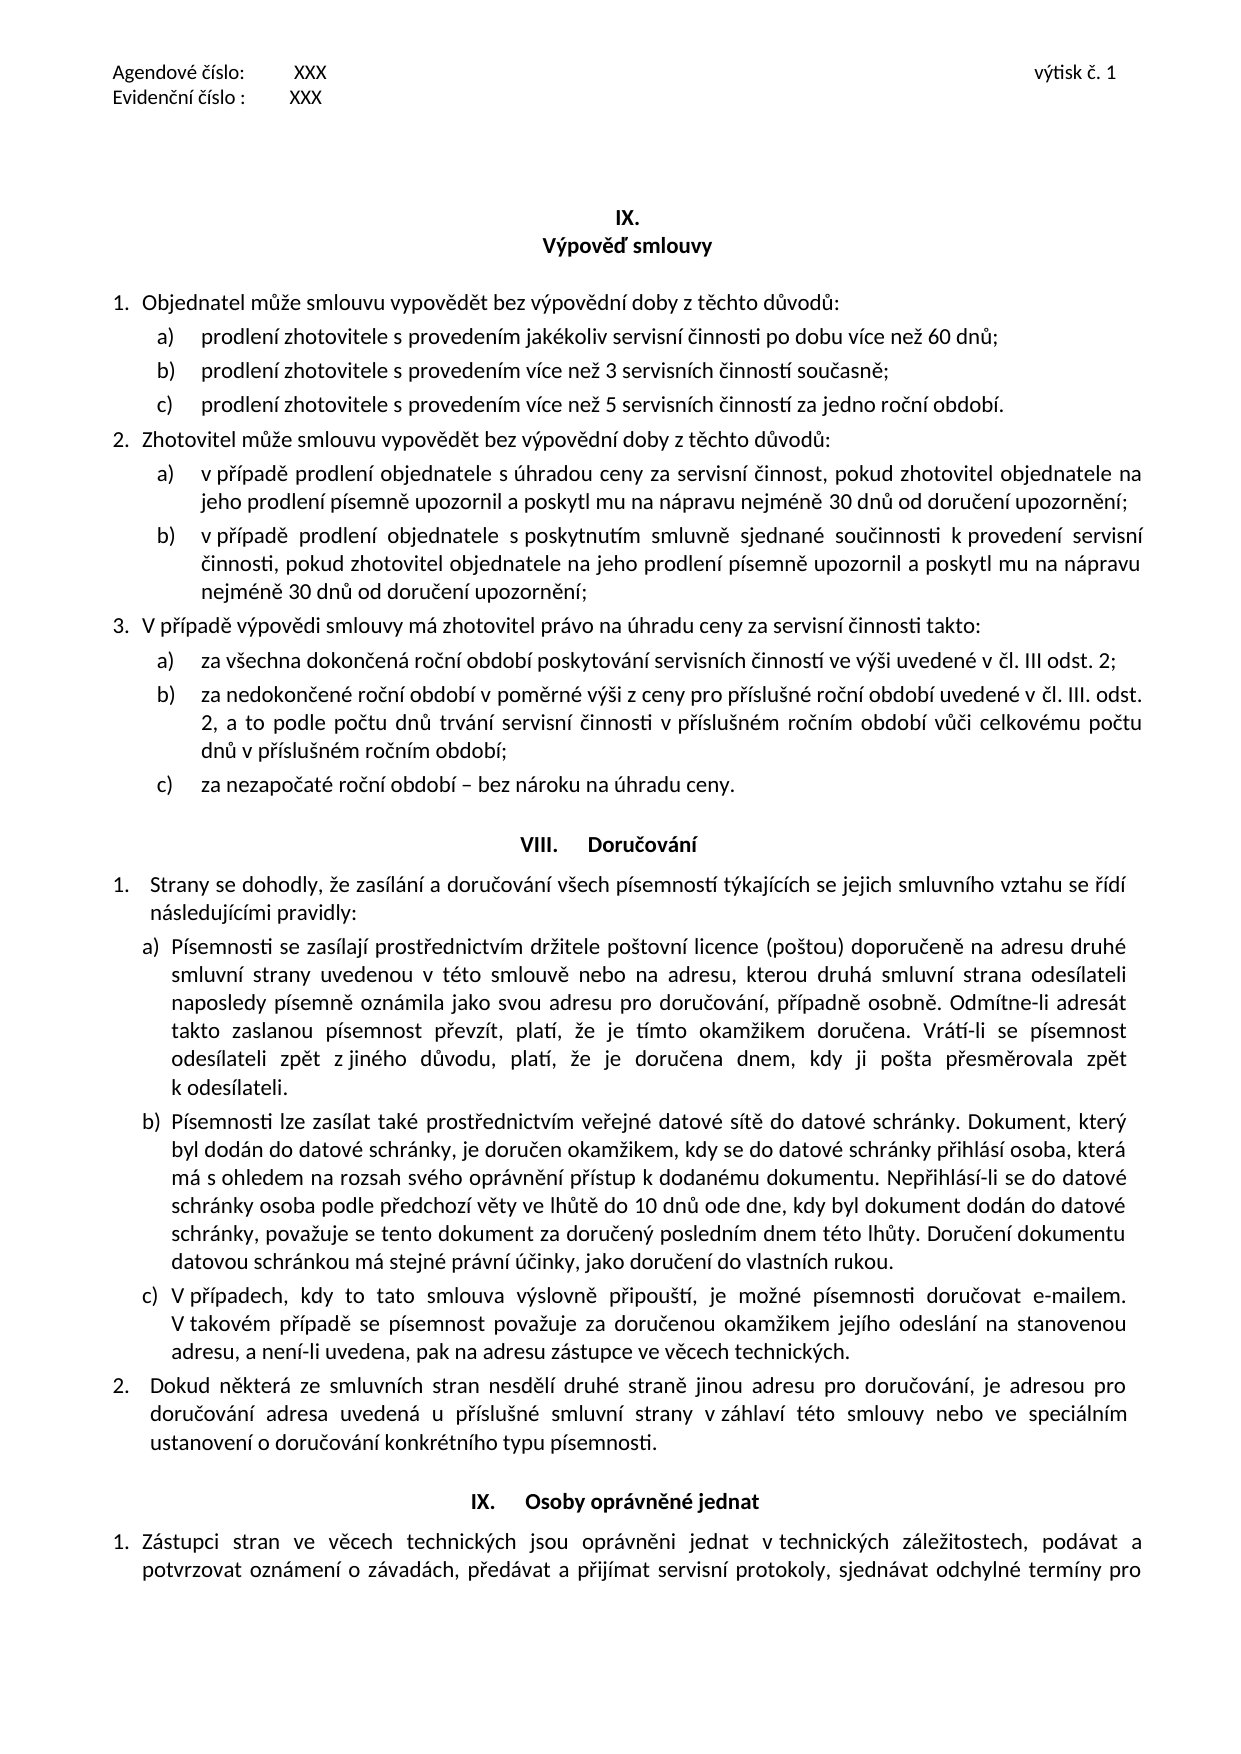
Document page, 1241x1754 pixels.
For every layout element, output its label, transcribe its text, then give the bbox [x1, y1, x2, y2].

text v případě prodlení objednatele s poskytnutím smluvně sjednané součinnosti k provedení servisní činnosti, pokud zhotovitel objednatele na jeho prodlení písemně upozornil a poskytl mu na nápravu nejméně 30 dnů od doručení upozornění; [157, 521, 1143, 605]
text IX. [112, 203, 1143, 232]
list Strany se dohodly, že zasílání a doručování všech písemností týkajících se jejich smluvního vztahu se řídí následujícími pravidly: [112, 870, 1128, 926]
list Dokud některá ze smluvních stran nesdělí druhé straně jinou adresu pro doručování, je adresou pro doručování adresa uvedená u příslušné smluvní strany v záhlaví této smlouvy nebo ve speciálním ustanovení o doručování konkrétního typu písemnosti. [112, 1372, 1128, 1456]
text za všechna dokončená roční období poskytování servisních činností ve výši uvedené v čl. III odst. 2; [157, 646, 1143, 674]
list Písemnosti se zasílají prostřednictvím držitele poštovní licence (poštou) doporučeně na adresu druhé smluvní strany uvedenou v této smlouvě nebo na adresu, kterou druhá smluvní strana odesílateli naposledy písemně oznámila jako svou adresu pro doručování, případně osobně. Odmítne-li adresát takto zaslanou písemnost převzít, platí, že je tímto okamžikem doručena. Vrátí-li se písemnost odesílateli zpět z jiného důvodu, platí, že je doručena dnem, kdy ji pošta přesměrovala zpět k odesílateli. [142, 932, 1128, 1101]
text za nedokončené roční období v poměrné výši z ceny pro příslušné roční období uvedené v čl. III. odst. 2, a to podle počtu dnů trvání servisní činnosti v příslušném ročním období vůči celkovému počtu dnů v příslušném ročním období; [157, 680, 1143, 764]
text Výpověď smlouvy [112, 232, 1143, 259]
text za nezapočaté roční období – bez nároku na úhradu ceny. [157, 770, 1143, 798]
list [112, 1527, 1143, 1583]
text v případě prodlení objednatele s úhradou ceny za servisní činnost, pokud zhotovitel objednatele na jeho prodlení písemně upozornil a poskytl mu na nápravu nejméně 30 dnů od doručení upozornění; [157, 459, 1143, 515]
text prodlení zhotovitele s provedením více než 5 servisních činností za jedno roční období. [157, 390, 1143, 418]
list Písemnosti lze zasílat také prostřednictvím veřejné datové sítě do datové schránky. Dokument, který byl dodán do datové schránky, je doručen okamžikem, kdy se do datové schránky přihlásí osoba, která má s ohledem na rozsah svého oprávnění přístup k dodanému dokumentu. Nepřihlásí-li se do datové schránky osoba podle předchozí věty ve lhůtě do 10 dnů ode dne, kdy byl dokument dodán do datové schránky, považuje se tento dokument za doručený posledním dnem této lhůty. Doručení dokumentu datovou schránkou má stejné právní účinky, jako doručení do vlastních rukou. [142, 1107, 1128, 1275]
list V případě výpovědi smlouvy má zhotovitel právo na úhradu ceny za servisní činnosti takto: [112, 612, 1143, 639]
list Zhotovitel může smlouvu vypovědět bez výpovědní doby z těchto důvodů: [112, 425, 1143, 453]
subtitle Doručování [112, 830, 1143, 858]
subtitle Osoby oprávněné jednat [112, 1487, 1143, 1515]
list Objednatel může smlouvu vypovědět bez výpovědní doby z těchto důvodů: [112, 288, 1143, 316]
text prodlení zhotovitele s provedením jakékoliv servisní činnosti po dobu více než 60 dnů; [157, 322, 1143, 350]
list V případech, kdy to tato smlouva výslovně připouští, je možné písemnosti doručovat e-mailem. V takovém případě se písemnost považuje za doručenou okamžikem jejího odeslání na stanovenou adresu, a není-li uvedena, pak na adresu zástupce ve věcech technických. [142, 1281, 1128, 1365]
text prodlení zhotovitele s provedením více než 3 servisních činností současně; [157, 356, 1143, 384]
